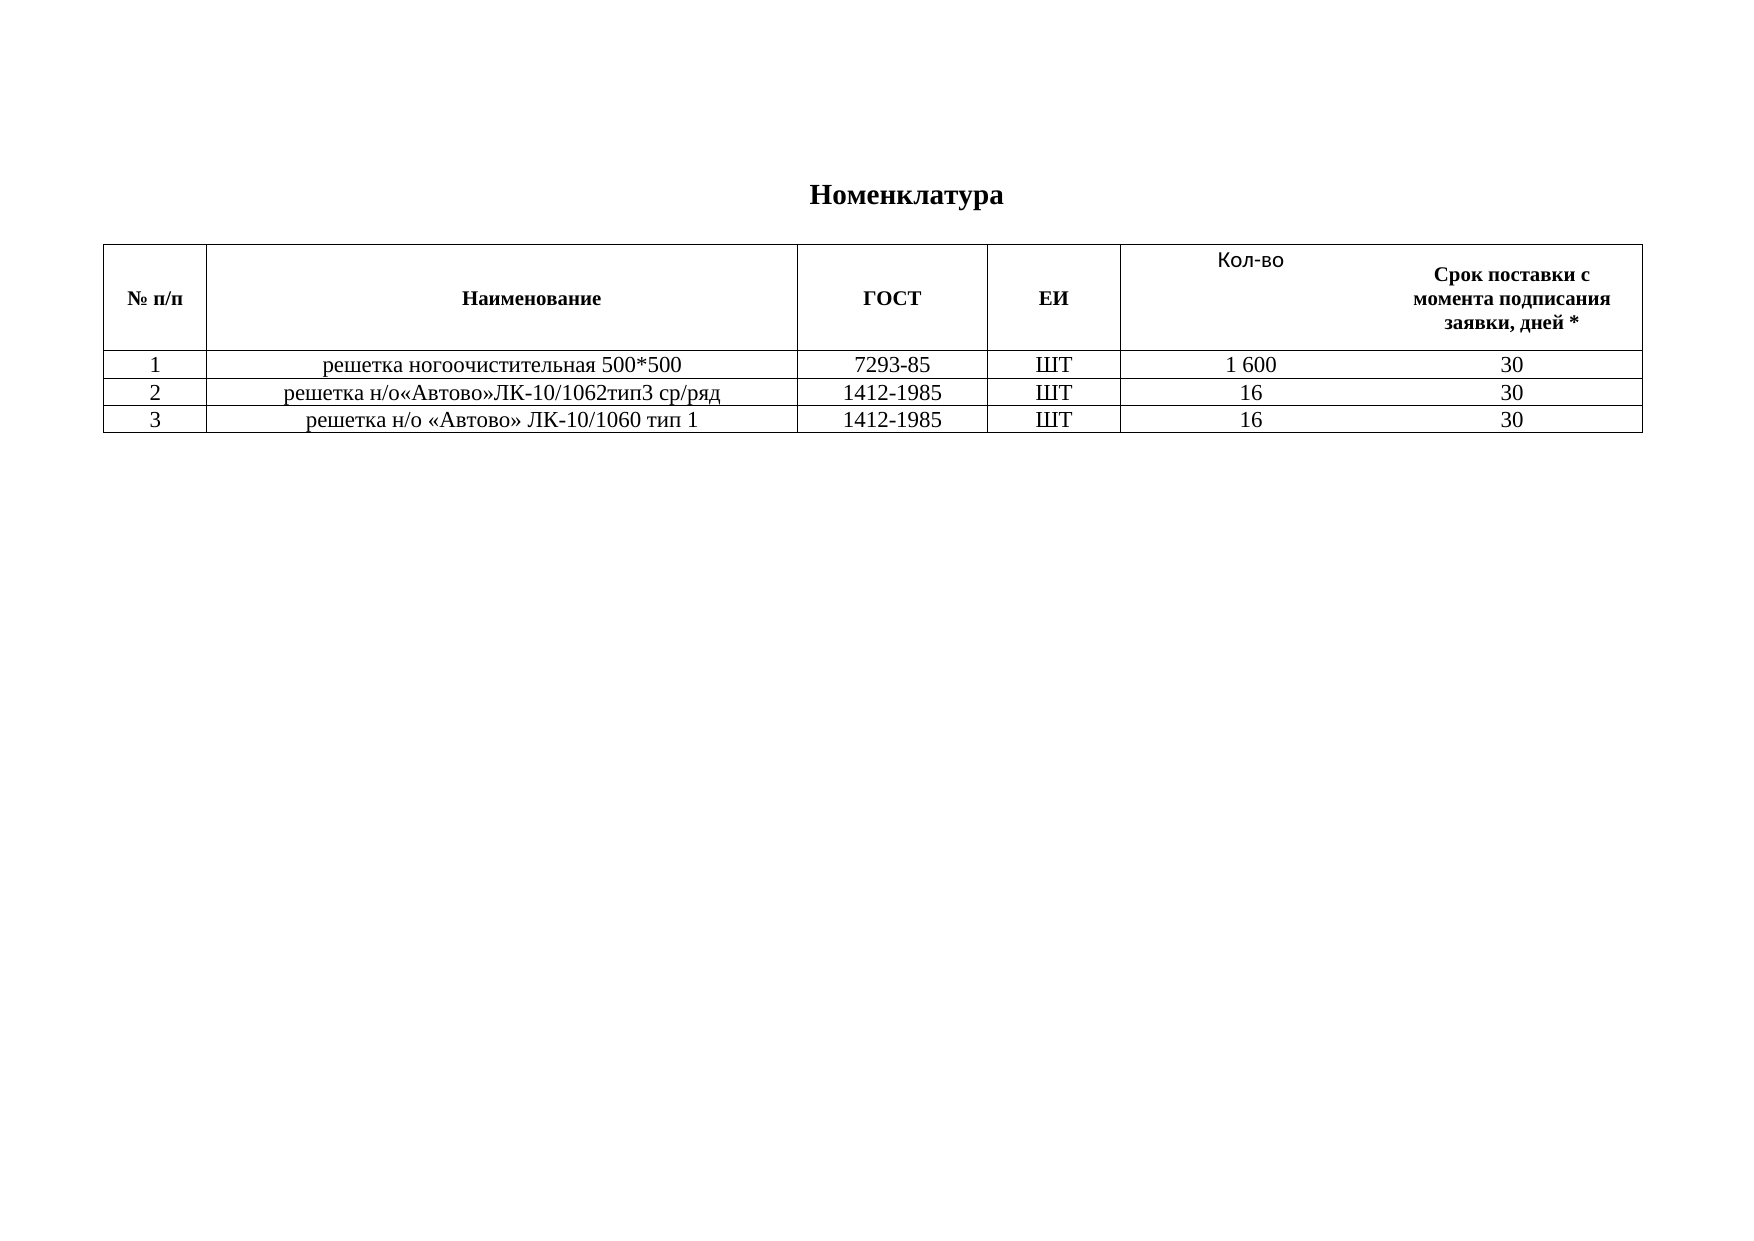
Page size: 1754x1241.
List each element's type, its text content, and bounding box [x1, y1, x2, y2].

table_header Наименование [207, 245, 797, 350]
table_header Кол-во [1121, 245, 1381, 350]
table_cell 2 [104, 379, 206, 405]
table_cell 16 [1121, 406, 1381, 432]
table_cell 30 [1381, 406, 1642, 432]
table_cell 30 [1381, 379, 1642, 405]
table_cell решетка н/о «Автово» ЛК-10/1060 тип 1 [207, 406, 797, 432]
table_cell 1 600 [1121, 351, 1381, 377]
table_header Срок поставки с момента подписания заявки, дней * [1381, 245, 1642, 350]
table_cell ШТ [988, 406, 1120, 432]
text Номенклатура [118, 177, 1636, 211]
table_cell 1 [104, 351, 206, 377]
table_cell 1412-1985 [798, 379, 987, 405]
table_cell ШТ [988, 351, 1120, 377]
table_cell 1412-1985 [798, 406, 987, 432]
table_cell 7293-85 [798, 351, 987, 377]
table_header ГОСТ [798, 245, 987, 350]
table_header № п/п [104, 245, 206, 350]
table_cell 16 [1121, 379, 1381, 405]
table_cell ШТ [988, 379, 1120, 405]
table_header ЕИ [988, 245, 1120, 350]
table_cell решетка н/о«Автово»ЛК-10/1062тип3 ср/ряд [207, 379, 797, 405]
table_cell 3 [104, 406, 206, 432]
table_cell решетка ногоочистительная 500*500 [207, 351, 797, 377]
table_cell 30 [1381, 351, 1642, 377]
